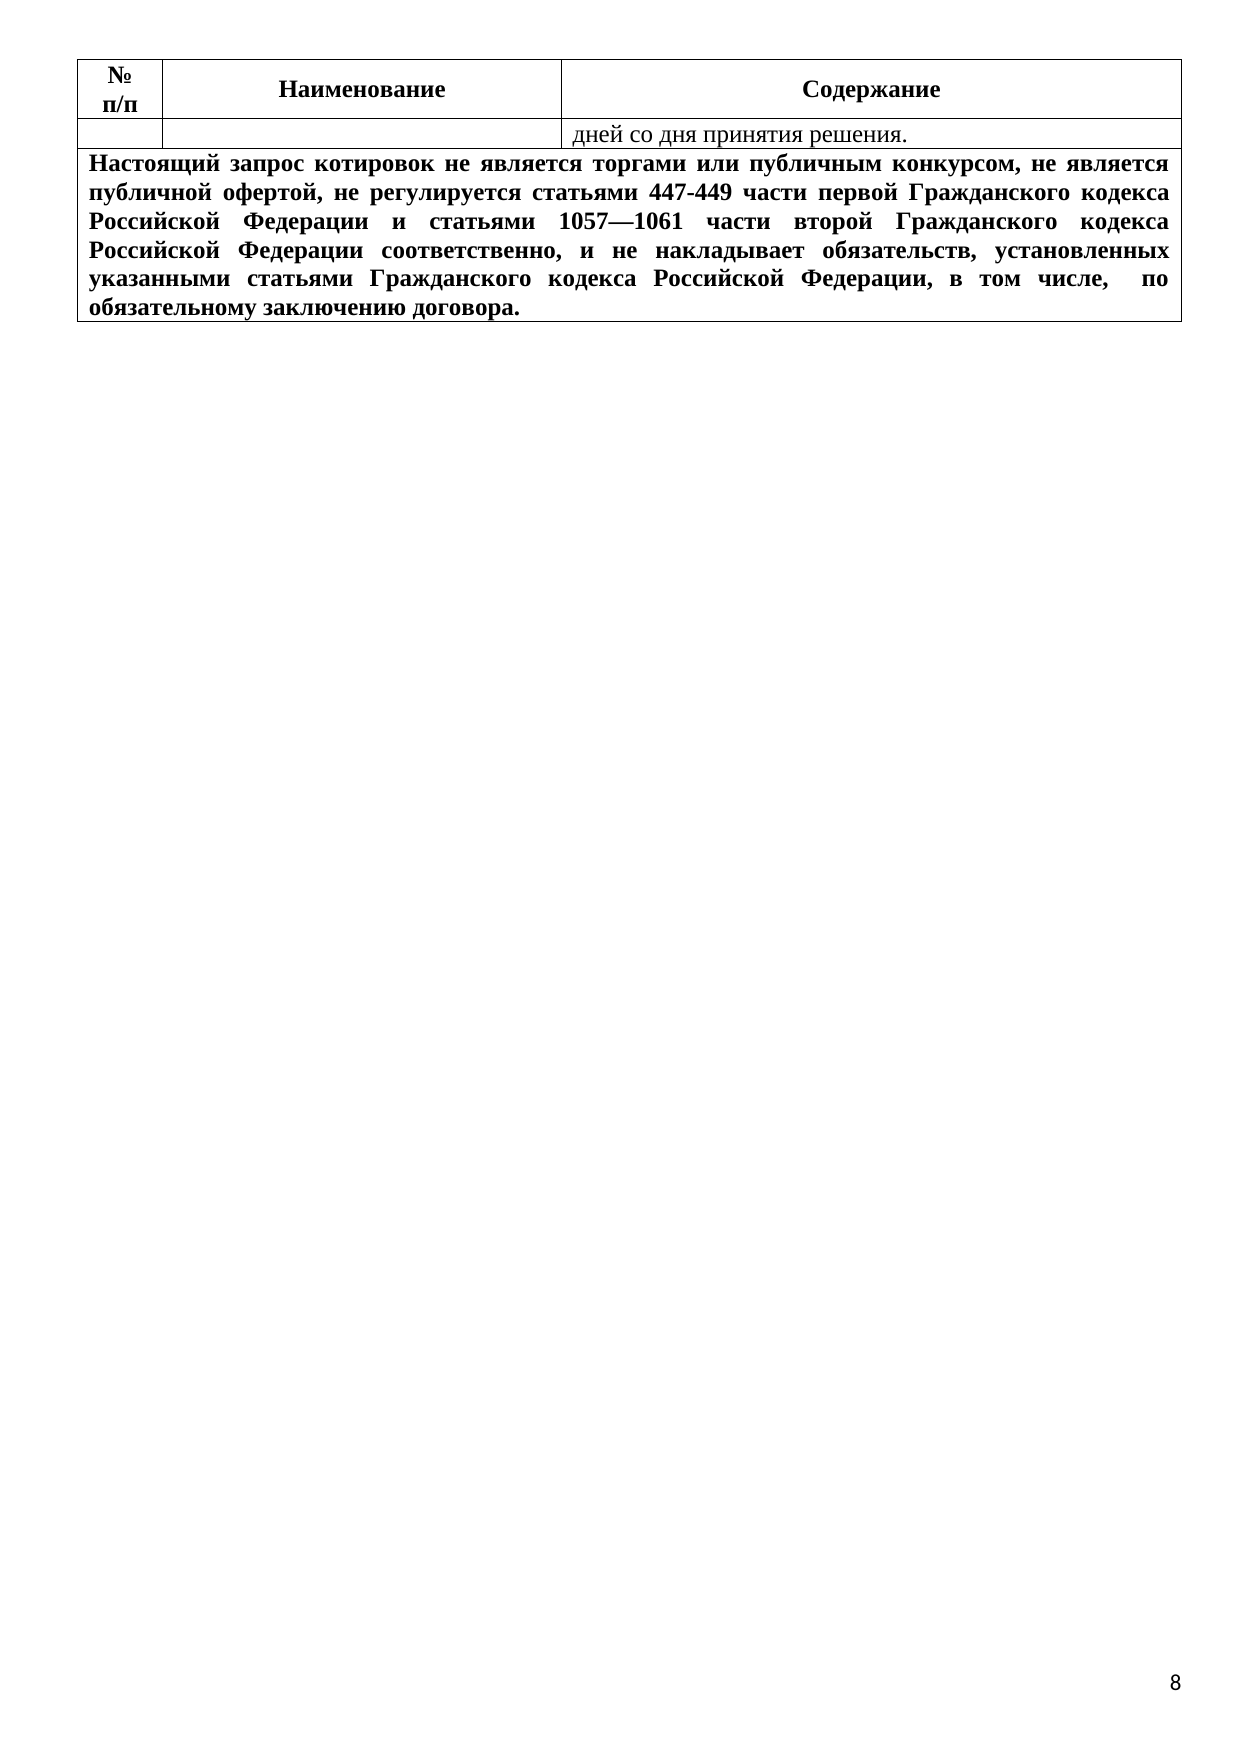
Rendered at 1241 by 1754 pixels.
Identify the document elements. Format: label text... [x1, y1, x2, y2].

table_header Содержание [562, 60, 1181, 118]
table_cell 25 [78, 119, 162, 147]
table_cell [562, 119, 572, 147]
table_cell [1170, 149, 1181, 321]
table_header Наименование [163, 60, 561, 118]
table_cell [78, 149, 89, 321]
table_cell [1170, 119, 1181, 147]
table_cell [163, 119, 561, 147]
